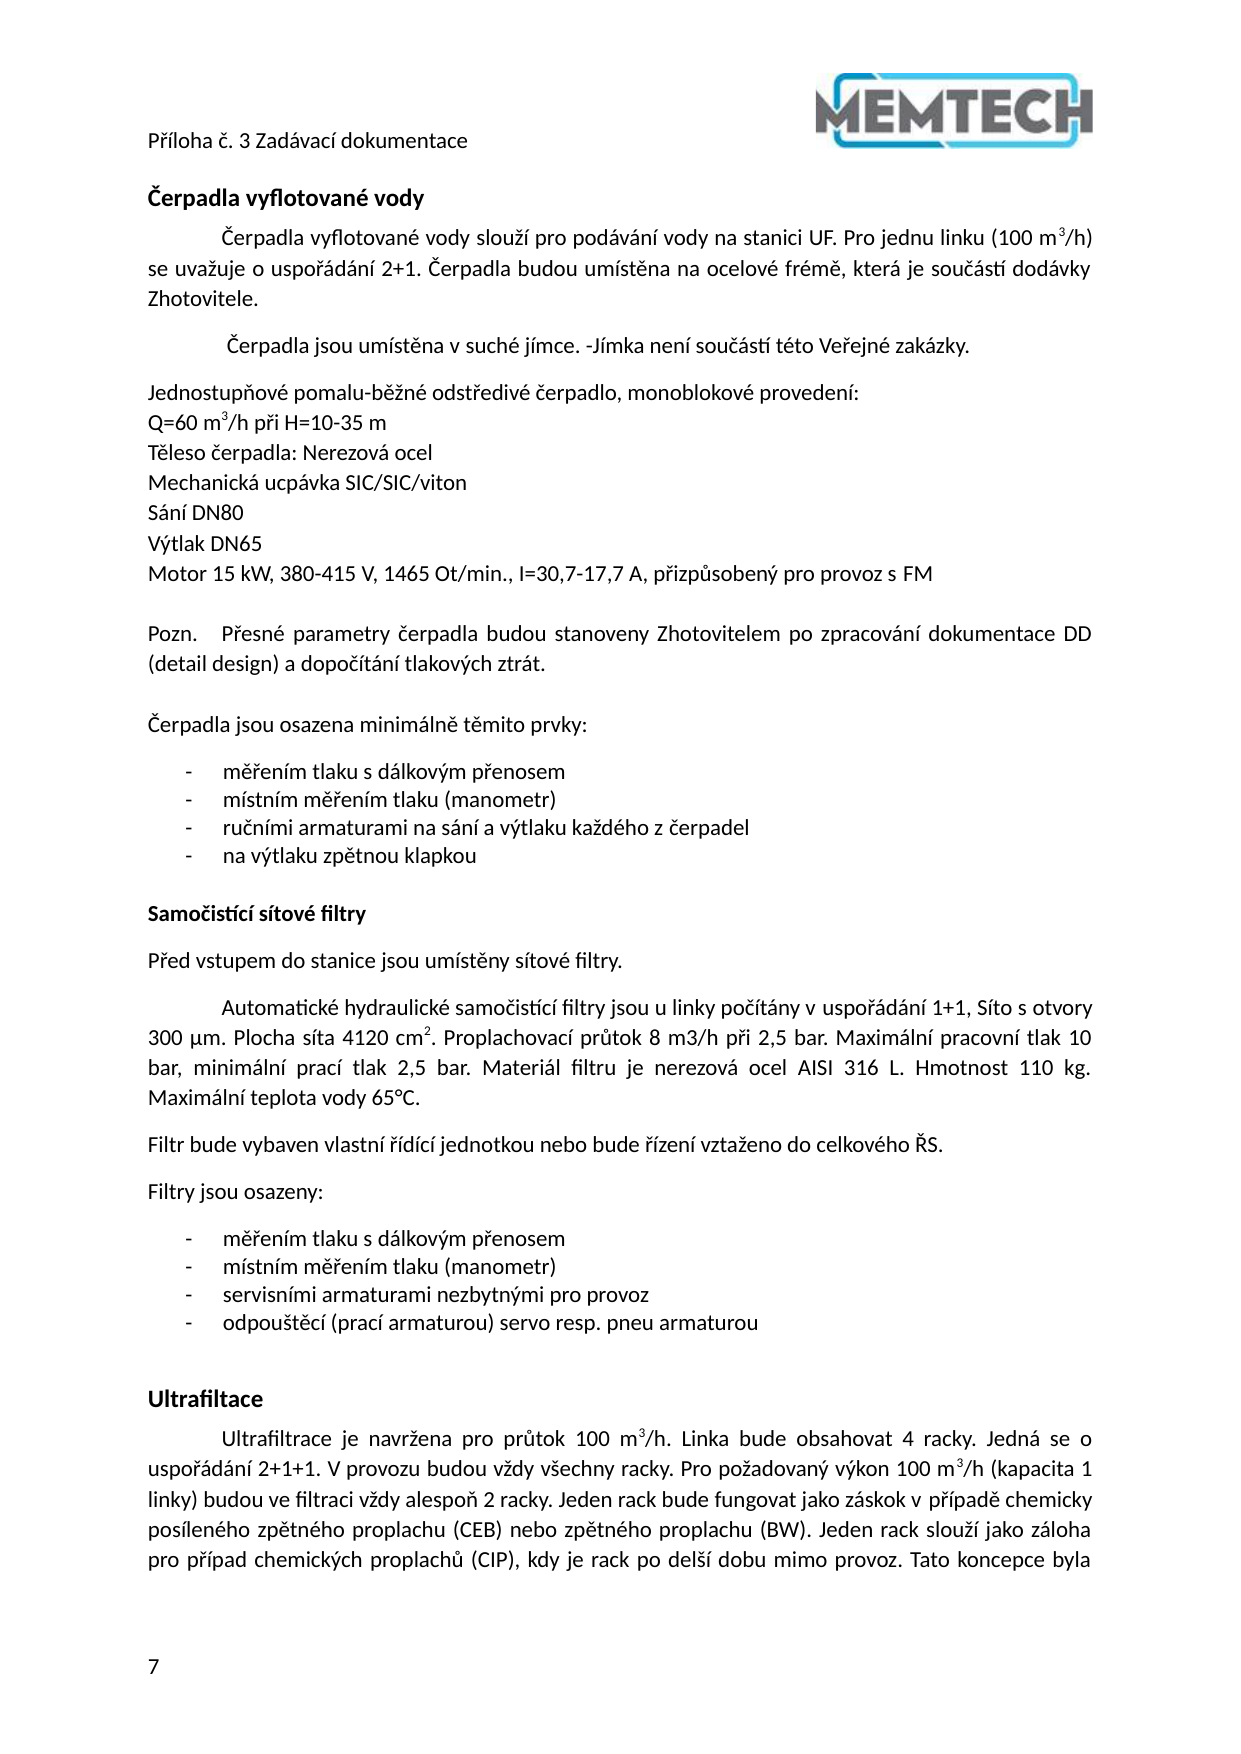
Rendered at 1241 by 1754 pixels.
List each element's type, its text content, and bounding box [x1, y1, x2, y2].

list na výtlaku zpětnou klapkou [185, 841, 1093, 869]
list servisními armaturami nezbytnými pro provoz [185, 1280, 1093, 1308]
list místním měřením tlaku (manometr) [185, 785, 1093, 813]
list ručními armaturami na sání a výtlaku každého z čerpadel [185, 813, 1093, 841]
text Čerpadla jsou umístěna v suché jímce. -Jímka není součástí této Veřejné zakázky. [148, 331, 1093, 359]
text Filtr bude vybaven vlastní řídící jednotkou nebo bude řízení vztaženo do celkového ŘS. [148, 1130, 1093, 1158]
text Těleso čerpadla: Nerezová ocel [148, 438, 1093, 466]
text Sání DN80 [148, 498, 1093, 526]
text Čerpadla jsou osazena minimálně těmito prvky: [148, 710, 1093, 738]
text Filtry jsou osazeny: [148, 1177, 1093, 1205]
list měřením tlaku s dálkovým přenosem [185, 757, 1093, 785]
subtitle Ultrafiltace [148, 1383, 1093, 1413]
text Pozn. Přesné parametry čerpadla budou stanoveny Zhotovitelem po zpracování dokumentace DD (detail design) a dopočítání tlakových ztrát. [148, 619, 1093, 677]
subtitle Čerpadla vyflotované vody [148, 182, 1093, 213]
list odpouštěcí (prací armaturou) servo resp. pneu armaturou [185, 1308, 1093, 1336]
text Čerpadla vyflotované vody slouží pro podávání vody na stanici UF. Pro jednu linku (100 m3/h) se uvažuje o uspořádání 2+1. Čerpadla budou umístěna na ocelové frémě, která je součástí dodávky Zhotovitele. [148, 223, 1093, 312]
text Motor 15 kW, 380-415 V, 1465 Ot/min., I=30,7-17,7 A, přizpůsobený pro provoz s FM [148, 559, 1093, 587]
text Výtlak DN65 [148, 529, 1093, 557]
list měřením tlaku s dálkovým přenosem [185, 1224, 1093, 1252]
text Jednostupňové pomalu-běžné odstředivé čerpadlo, monoblokové provedení: [148, 378, 1093, 406]
text Mechanická ucpávka SIC/SIC/viton [148, 468, 1093, 496]
text Před vstupem do stanice jsou umístěny sítové filtry. [148, 946, 1093, 974]
text Q=60 m3/h při H=10-35 m [148, 408, 1093, 436]
list místním měřením tlaku (manometr) [185, 1252, 1093, 1280]
picture [815, 73, 1093, 149]
text Automatické hydraulické samočistící filtry jsou u linky počítány v uspořádání 1+1, Síto s otvory 300 µm. Plocha síta 4120 cm2. Proplachovací průtok 8 m3/h při 2,5 bar. Maximální pracovní tlak 10 bar, minimální prací tlak 2,5 bar. Materiál filtru je nerezová ocel AISI 316 L. Hmotnost 110 kg. Maximální teplota vody 65°C. [148, 993, 1093, 1111]
text Samočistící sítové filtry [148, 899, 1093, 927]
